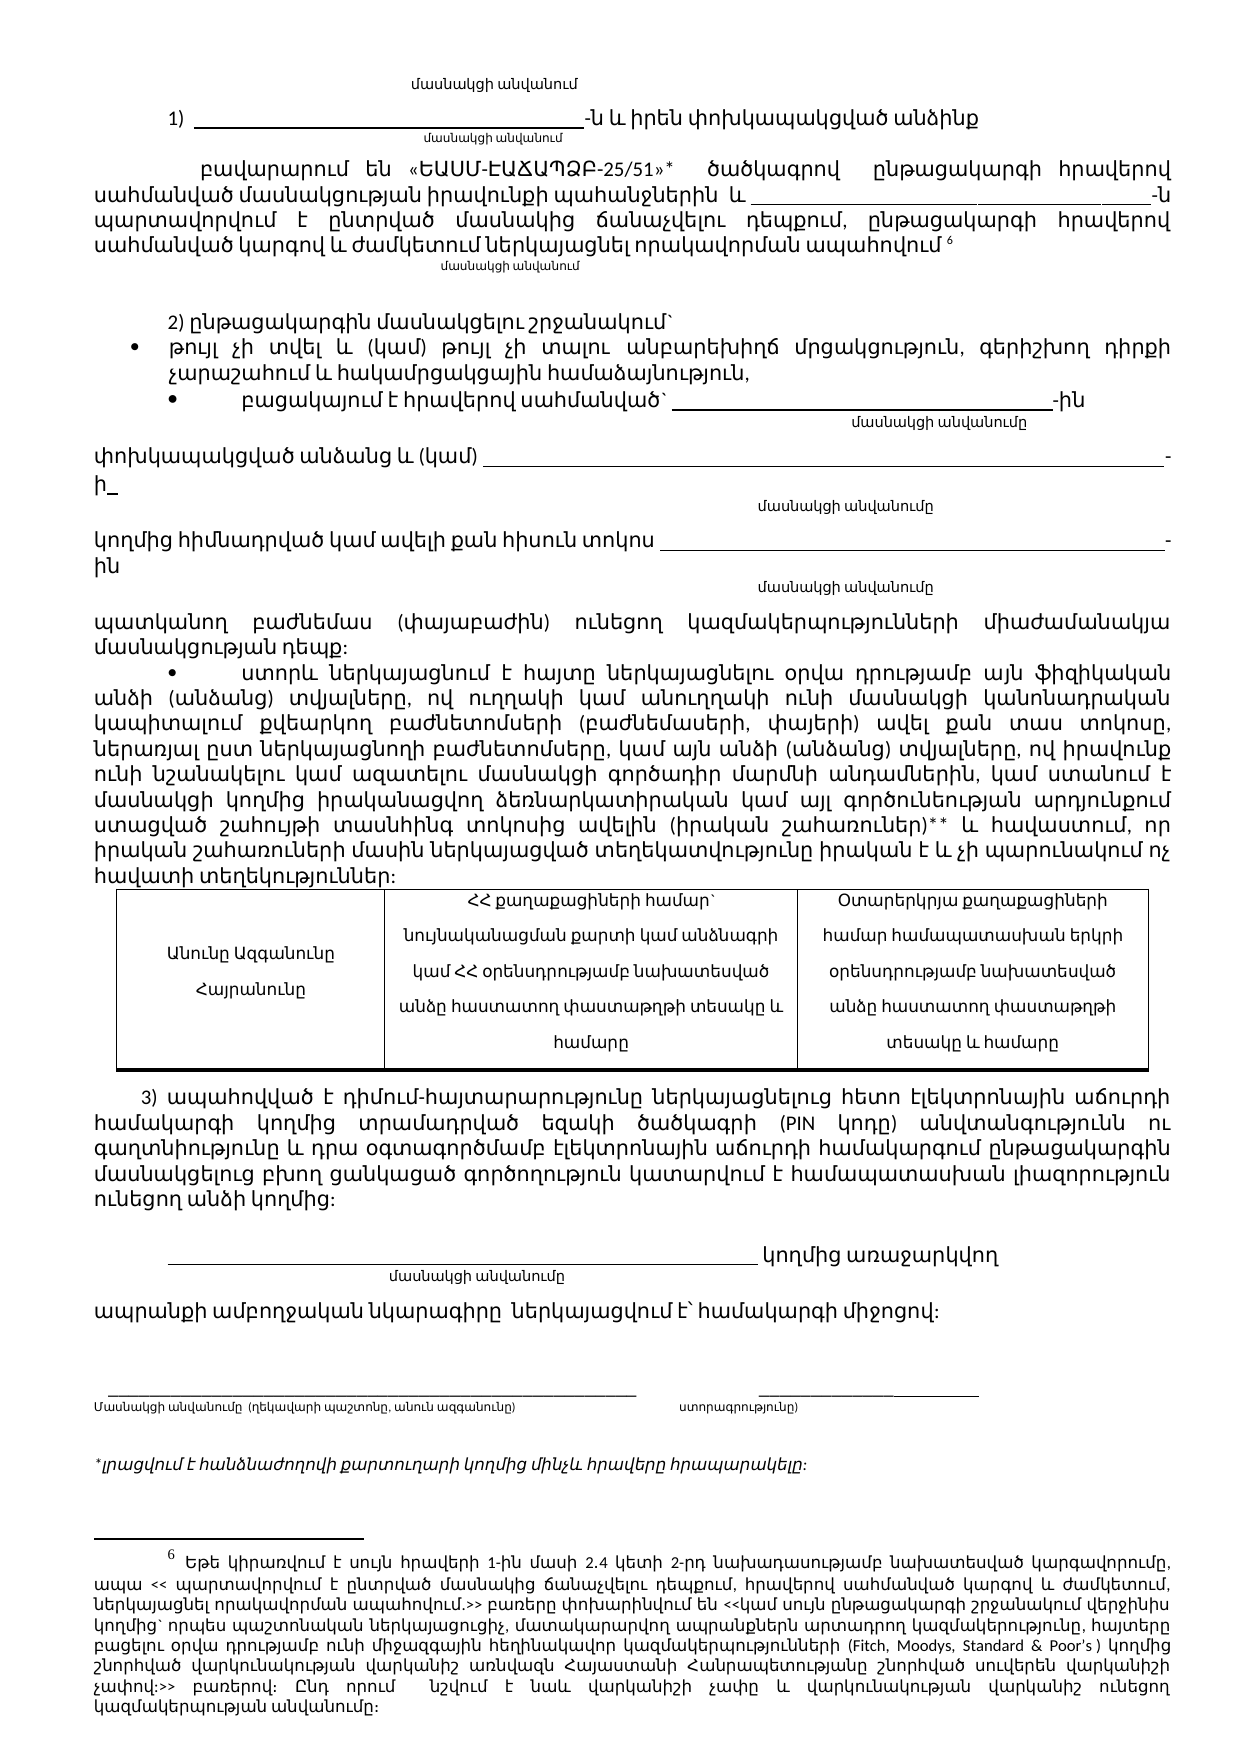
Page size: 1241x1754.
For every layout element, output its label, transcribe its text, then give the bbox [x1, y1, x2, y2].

text մասնակցի անվանումը [94, 578, 1171, 609]
table_header ՀՀ քաղաքացիների համար` նույնականացման քարտի կամ անձնագրի կամ ՀՀ օրենսդրությամբ նախատեսված անձը հաստատող փաստաթղթի տեսակը և համարը [385, 890, 797, 1068]
text մասնակցի անվանումը [94, 413, 1171, 444]
table_header Անունը Ազգանունը Հայրանունը [117, 890, 384, 1068]
text ապրանքի ամբողջական նկարագիրը ներկայացվում է՝ համակարգի միջոցով: [94, 1298, 1171, 1323]
list ստորև ներկայացնում է հայտը ներկայացնելու օրվա դրությամբ այն ֆիզիկական անձի (անձանց) տվյալները, ով ուղղակի կամ անուղղակի ունի մասնակցի կանոնադրական կապիտալում քվեարկող բաժնետոմսերի (բաժնեմասերի, փայերի) ավել քան տաս տոկոսը, ներառյալ ըստ ներկայացնողի բաժնետոմսերը, կամ այն անձի (անձանց) տվյալները, ով իրավունք ունի նշանակելու կամ ազատելու մասնակցի գործադիր մարմնի անդամներին, կամ ստանում է մասնակցի կողմից իրականացվող ձեռնարկատիրական կամ այլ գործունեության արդյունքում ստացված շահույթի տասնհինգ տոկոսից ավելին (իրական շահառուներ)** և հավաստում, որ իրական շահառուների մասին ներկայացված տեղեկատվությունը իրական է և չի պարունակում ոչ հավատի տեղեկություններ: [94, 660, 1171, 888]
table_header Օտարերկրյա քաղաքացիների համար համապատասխան երկրի օրենսդրությամբ նախատեսված անձը հաստատող փաստաթղթի տեսակը և համարը [798, 890, 1148, 1068]
text բավարարում են «ԵԱՍՄ-ԷԱՃԱՊՁԲ-25/51»* ծածկագրով ընթացակարգի հրավերով սահմանված մասնակցության իրավունքի պահանջներին և -ն պարտավորվում է ընտրված մասնակից ճանաչվելու դեպքում, ընթացակարգի հրավերով սահմանված կարգով և ժամկետում ներկայացնել որակավորման ապահովում [94, 156, 1171, 258]
text ___________________________________________________ _____________ Մասնակցի անվանումը (ղեկավարի պաշտոնը, անուն ազգանունը) ստորագրությունը) [94, 1374, 1171, 1425]
text մասնակցի անվանում [94, 131, 1171, 156]
text փոխկապակցված անձանց և (կամ) -ի [94, 444, 1171, 497]
text *լրացվում է հանձնաժողովի քարտուղարի կողմից մինչև հրավերը հրապարակելը: [94, 1454, 1171, 1474]
text պատկանող բաժնեմաս (փայաբաժին) ունեցող կազմակերպությունների միաժամանակյա մասնակցության դեպք: [94, 609, 1171, 660]
list բացակայում է հրավերով սահմանված` -ին [94, 385, 1171, 413]
text մասնակցի անվանում [94, 258, 1171, 283]
text մասնակցի անվանում [94, 75, 1171, 106]
text կողմից հիմնադրված կամ ավելի քան հիսուն տոկոս -ին [94, 528, 1171, 578]
text կողմից առաջարկվող [94, 1242, 1171, 1268]
text մասնակցի անվանումը [94, 497, 1171, 528]
text 1) -ն և իրեն փոխկապակցված անձինք [94, 106, 1171, 131]
text 3) ապահովված է դիմում-հայտարարությունը ներկայացնելուց հետո էլեկտրոնային աճուրդի համակարգի կողմից տրամադրված եզակի ծածկագրի (PIN կոդը) անվտանգությունն ու գաղտնիությունը և դրա օգտագործմամբ էլեկտրոնային աճուրդի համակարգում ընթացակարգին մասնակցելուց բխող ցանկացած գործողություն կատարվում է համապատասխան լիազորություն ունեցող անձի կողմից: [94, 1084, 1171, 1212]
text մասնակցի անվանումը [94, 1268, 1171, 1298]
list թույլ չի տվել և (կամ) թույլ չի տալու անբարեխիղճ մրցակցություն, գերիշխող դիրքի չարաշահում և հակամրցակցային համաձայնություն, [131, 334, 1171, 385]
text 2) ընթացակարգին մասնակցելու շրջանակում` [94, 309, 1171, 334]
